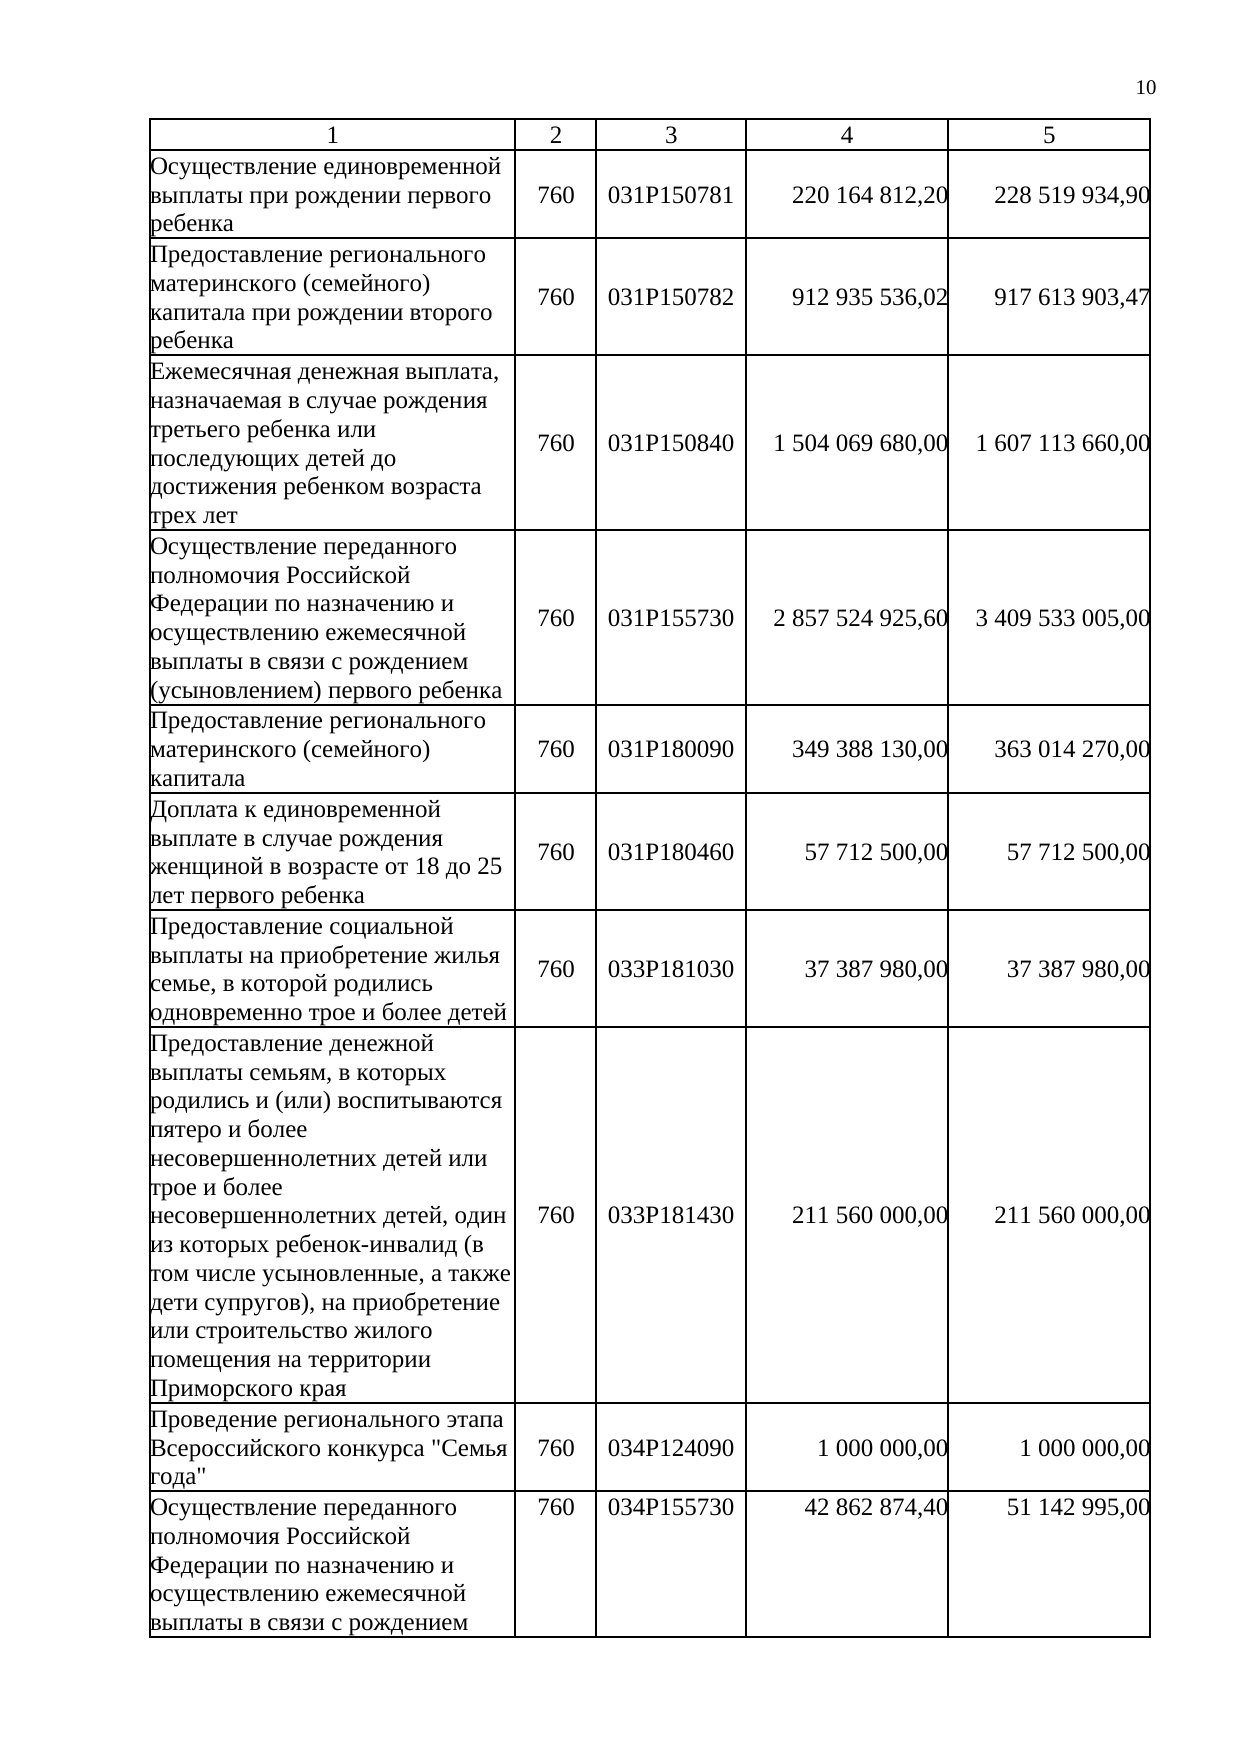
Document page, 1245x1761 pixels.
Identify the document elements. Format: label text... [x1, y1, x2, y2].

table_cell 42 862 874,40 [747, 1492, 947, 1636]
table_cell 1 504 069 680,00 [747, 356, 947, 529]
table_cell 031P150840 [597, 356, 745, 529]
table_header 5 [949, 120, 1149, 149]
table_cell 760 [516, 1404, 595, 1490]
table_cell 031P155730 [597, 531, 745, 703]
table_cell Проведение регионального этапа Всероссийского конкурса "Семья года" [151, 1404, 514, 1490]
table_cell 1 000 000,00 [747, 1404, 947, 1490]
table_cell 760 [516, 151, 595, 237]
table_cell 37 387 980,00 [949, 911, 1149, 1026]
table_cell 760 [516, 1492, 595, 1636]
table_cell 031P180090 [597, 706, 745, 792]
table_cell 1 000 000,00 [949, 1404, 1149, 1490]
table_cell 51 142 995,00 [949, 1492, 1149, 1636]
table_cell 211 560 000,00 [747, 1028, 947, 1402]
table_cell 031P150781 [597, 151, 745, 237]
table_cell 37 387 980,00 [747, 911, 947, 1026]
table_cell 031P180460 [597, 794, 745, 909]
table_cell 760 [516, 911, 595, 1026]
table_cell 917 613 903,47 [949, 239, 1149, 354]
table_cell 228 519 934,90 [949, 151, 1149, 237]
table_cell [151, 1492, 514, 1636]
table_cell 760 [516, 531, 595, 703]
table_cell 57 712 500,00 [949, 794, 1149, 909]
table_cell 57 712 500,00 [747, 794, 947, 909]
table_cell Предоставление регионального материнского (семейного) капитала при рождении второго ребенка [151, 239, 514, 354]
table_cell 211 560 000,00 [949, 1028, 1149, 1402]
table_cell Ежемесячная денежная выплата, назначаемая в случае рождения третьего ребенка или последующих детей до достижения ребенком возраста трех лет [151, 356, 514, 529]
table_header 3 [597, 120, 745, 149]
table_cell Осуществление единовременной выплаты при рождении первого ребенка [151, 151, 514, 237]
table_cell 760 [516, 1028, 595, 1402]
table_cell Предоставление денежной выплаты семьям, в которых родились и (или) воспитываются пятеро и более несовершеннолетних детей или трое и более несовершеннолетних детей, один из которых ребенок-инвалид (в том числе усыновленные, а также дети супругов), на приобретение или строительство жилого помещения на территории Приморского края [151, 1028, 514, 1402]
table_cell 760 [516, 794, 595, 909]
table_cell 220 164 812,20 [747, 151, 947, 237]
table_cell 912 935 536,02 [747, 239, 947, 354]
table_cell 363 014 270,00 [949, 706, 1149, 792]
table_header 1 [151, 120, 514, 149]
table_cell 349 388 130,00 [747, 706, 947, 792]
table_cell 2 857 524 925,60 [747, 531, 947, 703]
table_cell 033P181430 [597, 1028, 745, 1402]
table_cell 760 [516, 239, 595, 354]
table_cell Предоставление социальной выплаты на приобретение жилья семье, в которой родились одновременно трое и более детей [151, 911, 514, 1026]
table_cell 034P155730 [597, 1492, 745, 1636]
table_cell 760 [516, 706, 595, 792]
table_header 2 [516, 120, 595, 149]
table_cell 3 409 533 005,00 [949, 531, 1149, 703]
table_cell 031P150782 [597, 239, 745, 354]
table_cell 760 [516, 356, 595, 529]
table_cell Предоставление регионального материнского (семейного) капитала [151, 706, 514, 792]
table_cell 033P181030 [597, 911, 745, 1026]
table_cell 1 607 113 660,00 [949, 356, 1149, 529]
table_header 4 [747, 120, 947, 149]
table_cell Доплата к единовременной выплате в случае рождения женщиной в возрасте от 18 до 25 лет первого ребенка [151, 794, 514, 909]
table_cell 034P124090 [597, 1404, 745, 1490]
